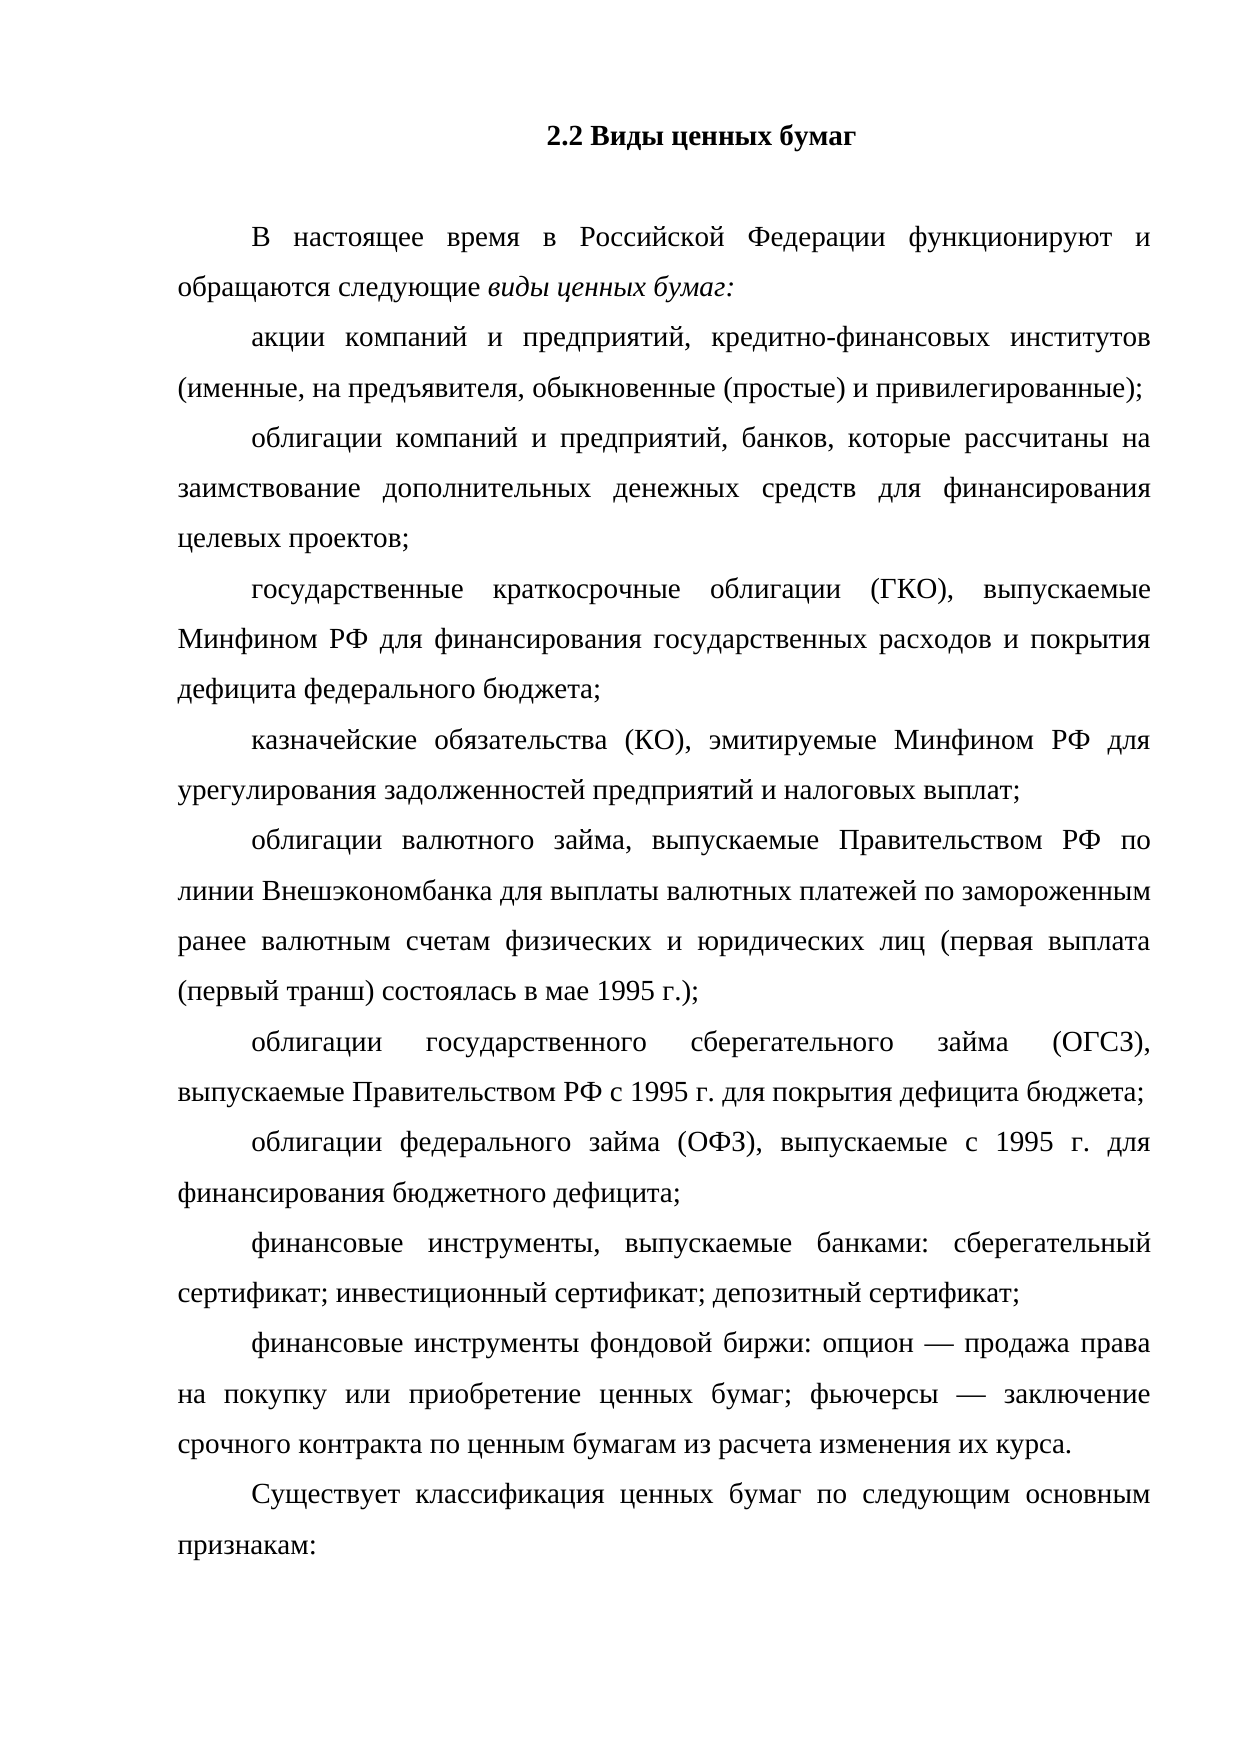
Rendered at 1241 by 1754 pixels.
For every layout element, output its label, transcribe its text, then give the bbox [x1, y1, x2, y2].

text облигации валютного займа, выпускаемые Правительством РФ по линии Внешэкономбанка для выплаты валютных платежей по замороженным ранее валютным счетам физических и юридических лиц (первая выплата (первый транш) состоялась в мае .); [177, 822, 1152, 1007]
text казначейские обязательства (КО), эмитируемые Минфином РФ для урегулирования задолженностей предприятий и налоговых выплат; [177, 722, 1152, 806]
text Существует классификация ценных бумаг по следующим основным признакам: [177, 1477, 1152, 1560]
text 2.2 Виды ценных бумаг [177, 118, 1152, 152]
text облигации компаний и предприятий, банков, которые рассчитаны на заимствование дополнительных денежных средств для финансирования целевых проектов; [177, 420, 1152, 554]
text В настоящее время в Российской Федерации функционируют и обращаются следующие виды ценных бумаг: [177, 219, 1152, 303]
text акции компаний и предприятий, кредитно-финансовых институтов (именные, на предъявителя, обыкновенные (простые) и привилегированные); [177, 319, 1152, 403]
text государственные краткосрочные облигации (ГКО), выпускаемые Минфином РФ для финансирования государственных расходов и покрытия дефицита федерального бюджета; [177, 571, 1152, 705]
text финансовые инструменты, выпускаемые банками: сберегательный сертификат; инвестиционный сертификат; депозитный сертификат; [177, 1225, 1152, 1309]
text финансовые инструменты фондовой биржи: опцион — продажа права на покупку или приобретение ценных бумаг; фьючерсы — заключение срочного контракта по ценным бумагам из расчета изменения их курса. [177, 1326, 1152, 1460]
text облигации государственного сберегательного займа (ОГСЗ), выпускаемые Правительством РФ с . для покрытия дефицита бюджета; [177, 1024, 1152, 1108]
text облигации федерального займа (ОФЗ), выпускаемые с . для финансирования бюджетного дефицита; [177, 1124, 1152, 1208]
